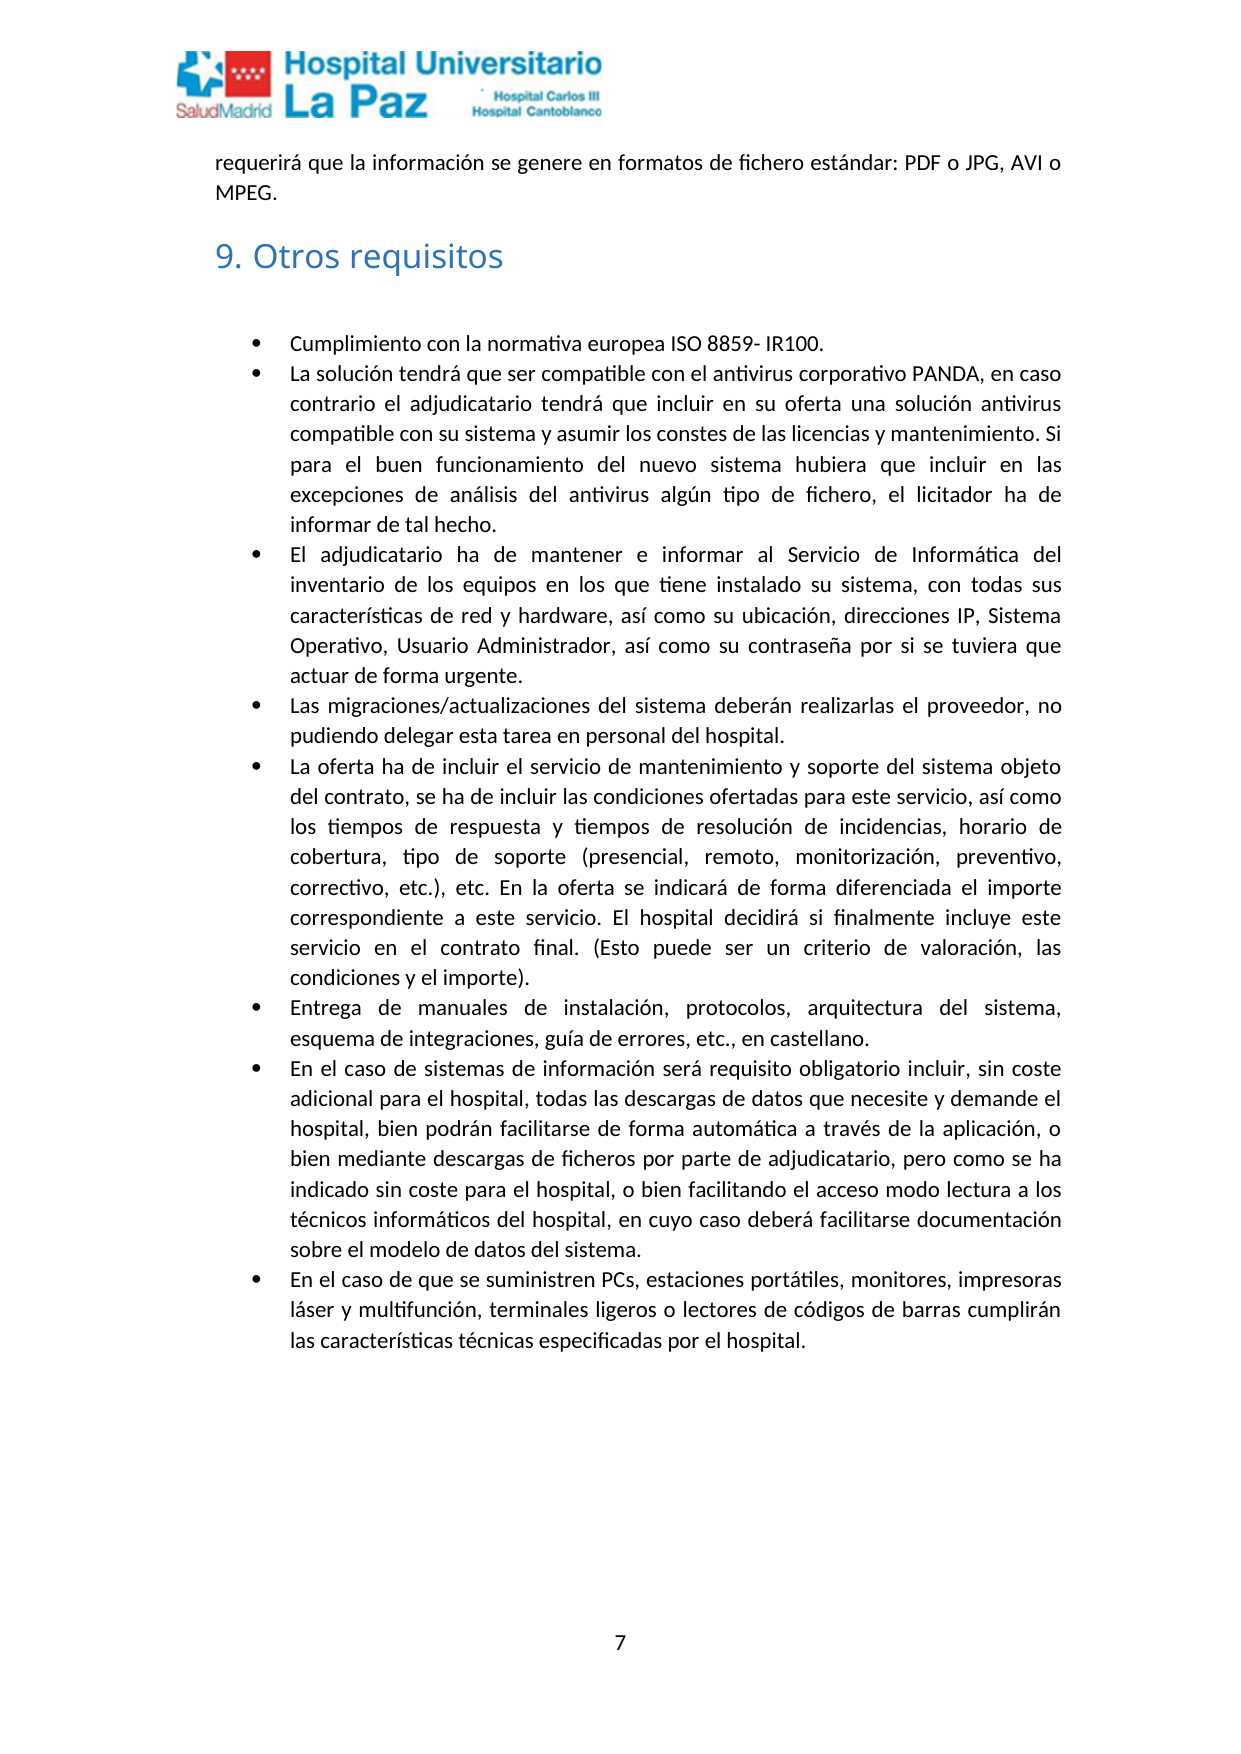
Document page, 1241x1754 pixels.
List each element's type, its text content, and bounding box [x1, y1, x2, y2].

picture [176, 51, 602, 118]
list El adjudicatario ha de mantener e informar al Servicio de Informática del inventario de los equipos en los que tiene instalado su sistema, con todas sus características de red y hardware, así como su ubicación, direcciones IP, Sistema Operativo, Usuario Administrador, así como su contraseña por si se tuviera que actuar de forma urgente. [252, 540, 1063, 689]
subtitle Otros requisitos [215, 233, 1063, 278]
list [215, 148, 1063, 206]
picture [421, 51, 432, 70]
list En el caso de sistemas de información será requisito obligatorio incluir, sin coste adicional para el hospital, todas las descargas de datos que necesite y demande el hospital, bien podrán facilitarse de forma automática a través de la aplicación, o bien mediante descargas de ficheros por parte de adjudicatario, pero como se ha indicado sin coste para el hospital, o bien facilitando el acceso modo lectura a los técnicos informáticos del hospital, en cuyo caso deberá facilitarse documentación sobre el modelo de datos del sistema. [252, 1054, 1063, 1263]
list En el caso de que se suministren PCs, estaciones portátiles, monitores, impresoras láser y multifunción, terminales ligeros o lectores de códigos de barras cumplirán las características técnicas especificadas por el hospital. [252, 1265, 1063, 1354]
list La oferta ha de incluir el servicio de mantenimiento y soporte del sistema objeto del contrato, se ha de incluir las condiciones ofertadas para este servicio, así como los tiempos de respuesta y tiempos de resolución de incidencias, horario de cobertura, tipo de soporte (presencial, remoto, monitorización, preventivo, correctivo, etc.), etc. En la oferta se indicará de forma diferenciada el importe correspondiente a este servicio. El hospital decidirá si finalmente incluye este servicio en el contrato final. (Esto puede ser un criterio de valoración, las condiciones y el importe). [252, 752, 1063, 991]
list Entrega de manuales de instalación, protocolos, arquitectura del sistema, esquema de integraciones, guía de errores, etc., en castellano. [252, 993, 1063, 1052]
list La solución tendrá que ser compatible con el antivirus corporativo PANDA, en caso contrario el adjudicatario tendrá que incluir en su oferta una solución antivirus compatible con su sistema y asumir los constes de las licencias y mantenimiento. Si para el buen funcionamiento del nuevo sistema hubiera que incluir en las excepciones de análisis del antivirus algún tipo de fichero, el licitador ha de informar de tal hecho. [252, 359, 1063, 538]
list Cumplimiento con la normativa europea ISO 8859- IR100. [252, 329, 1063, 357]
list Las migraciones/actualizaciones del sistema deberán realizarlas el proveedor, no pudiendo delegar esta tarea en personal del hospital. [252, 691, 1063, 749]
picture [290, 51, 301, 61]
